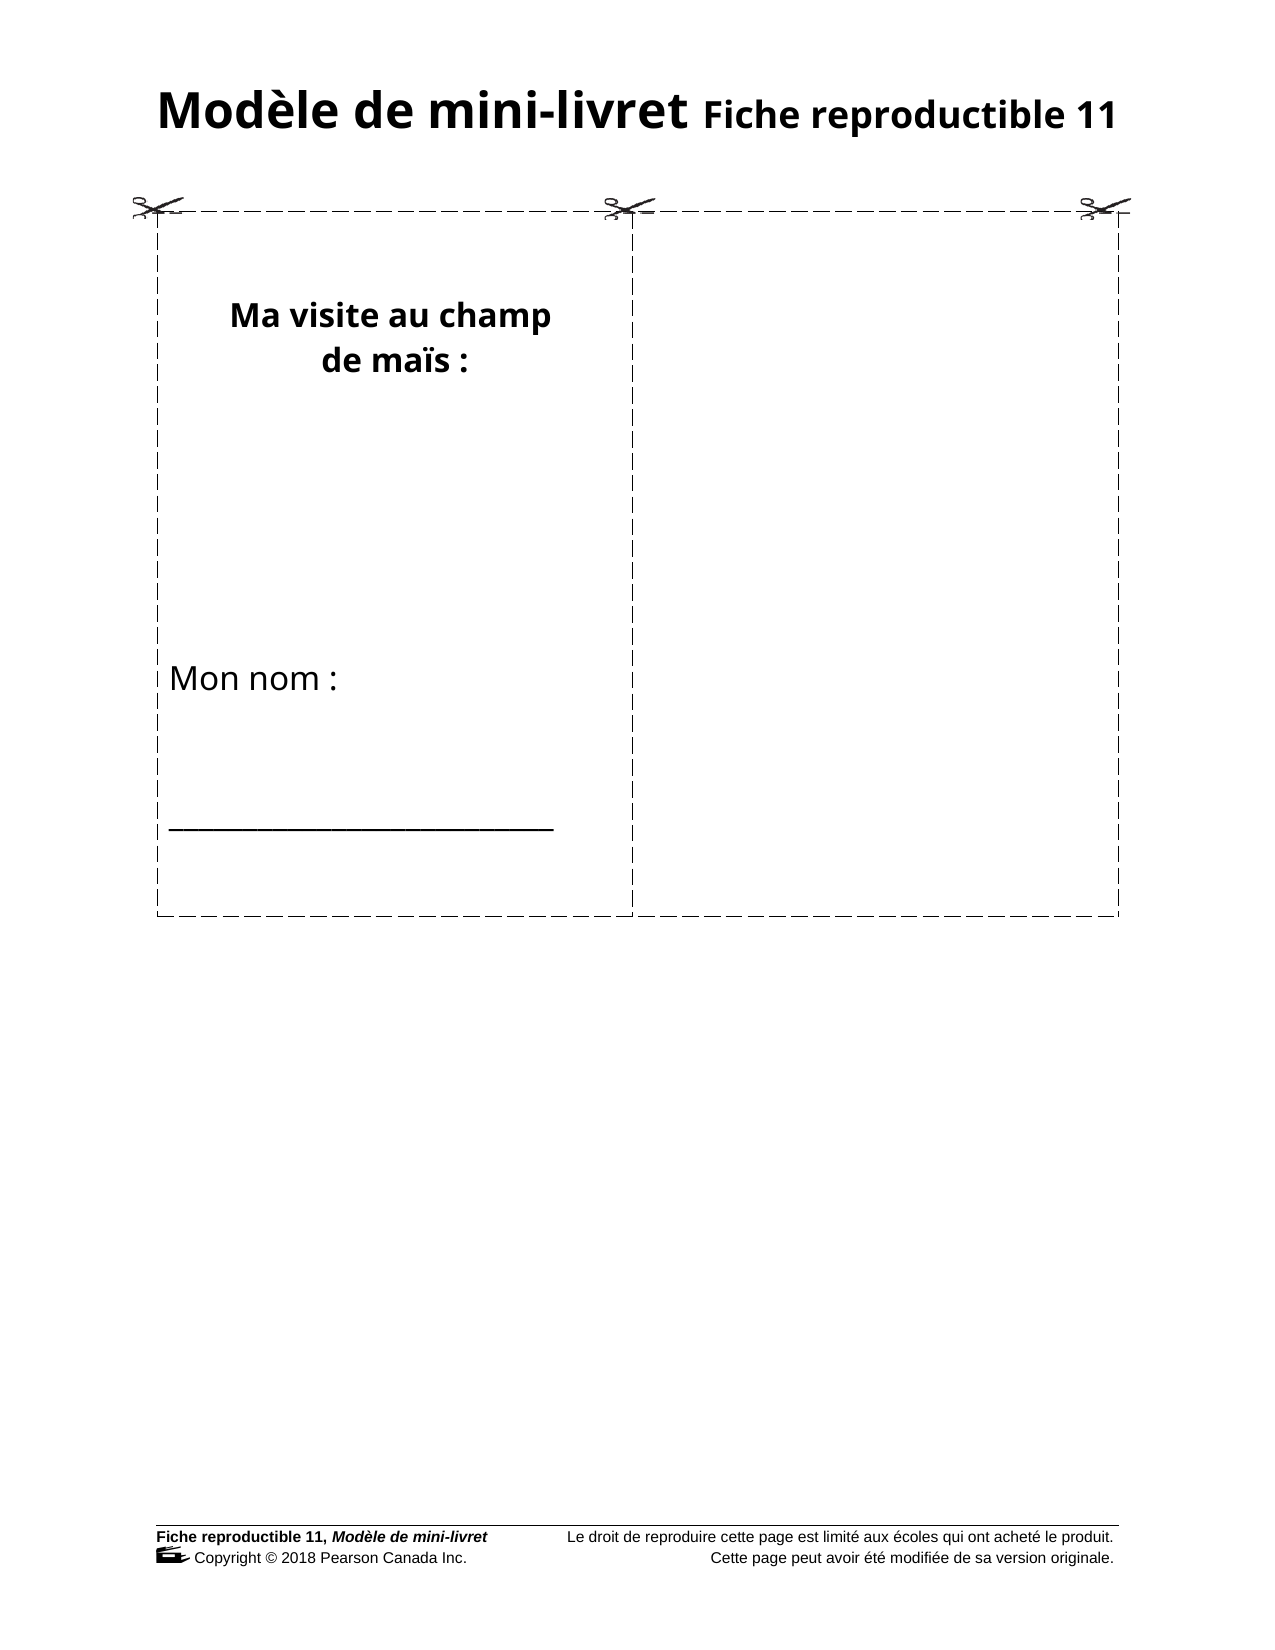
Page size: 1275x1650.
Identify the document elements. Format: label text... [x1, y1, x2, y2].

table_header Ma visite au champ de maïs : Mon nom : __________________________ [158, 211, 632, 916]
text Modèle de mini-livret Fiche reproductible 11 [156, 75, 1119, 143]
table_header [632, 211, 1119, 916]
picture [156, 1546, 190, 1563]
